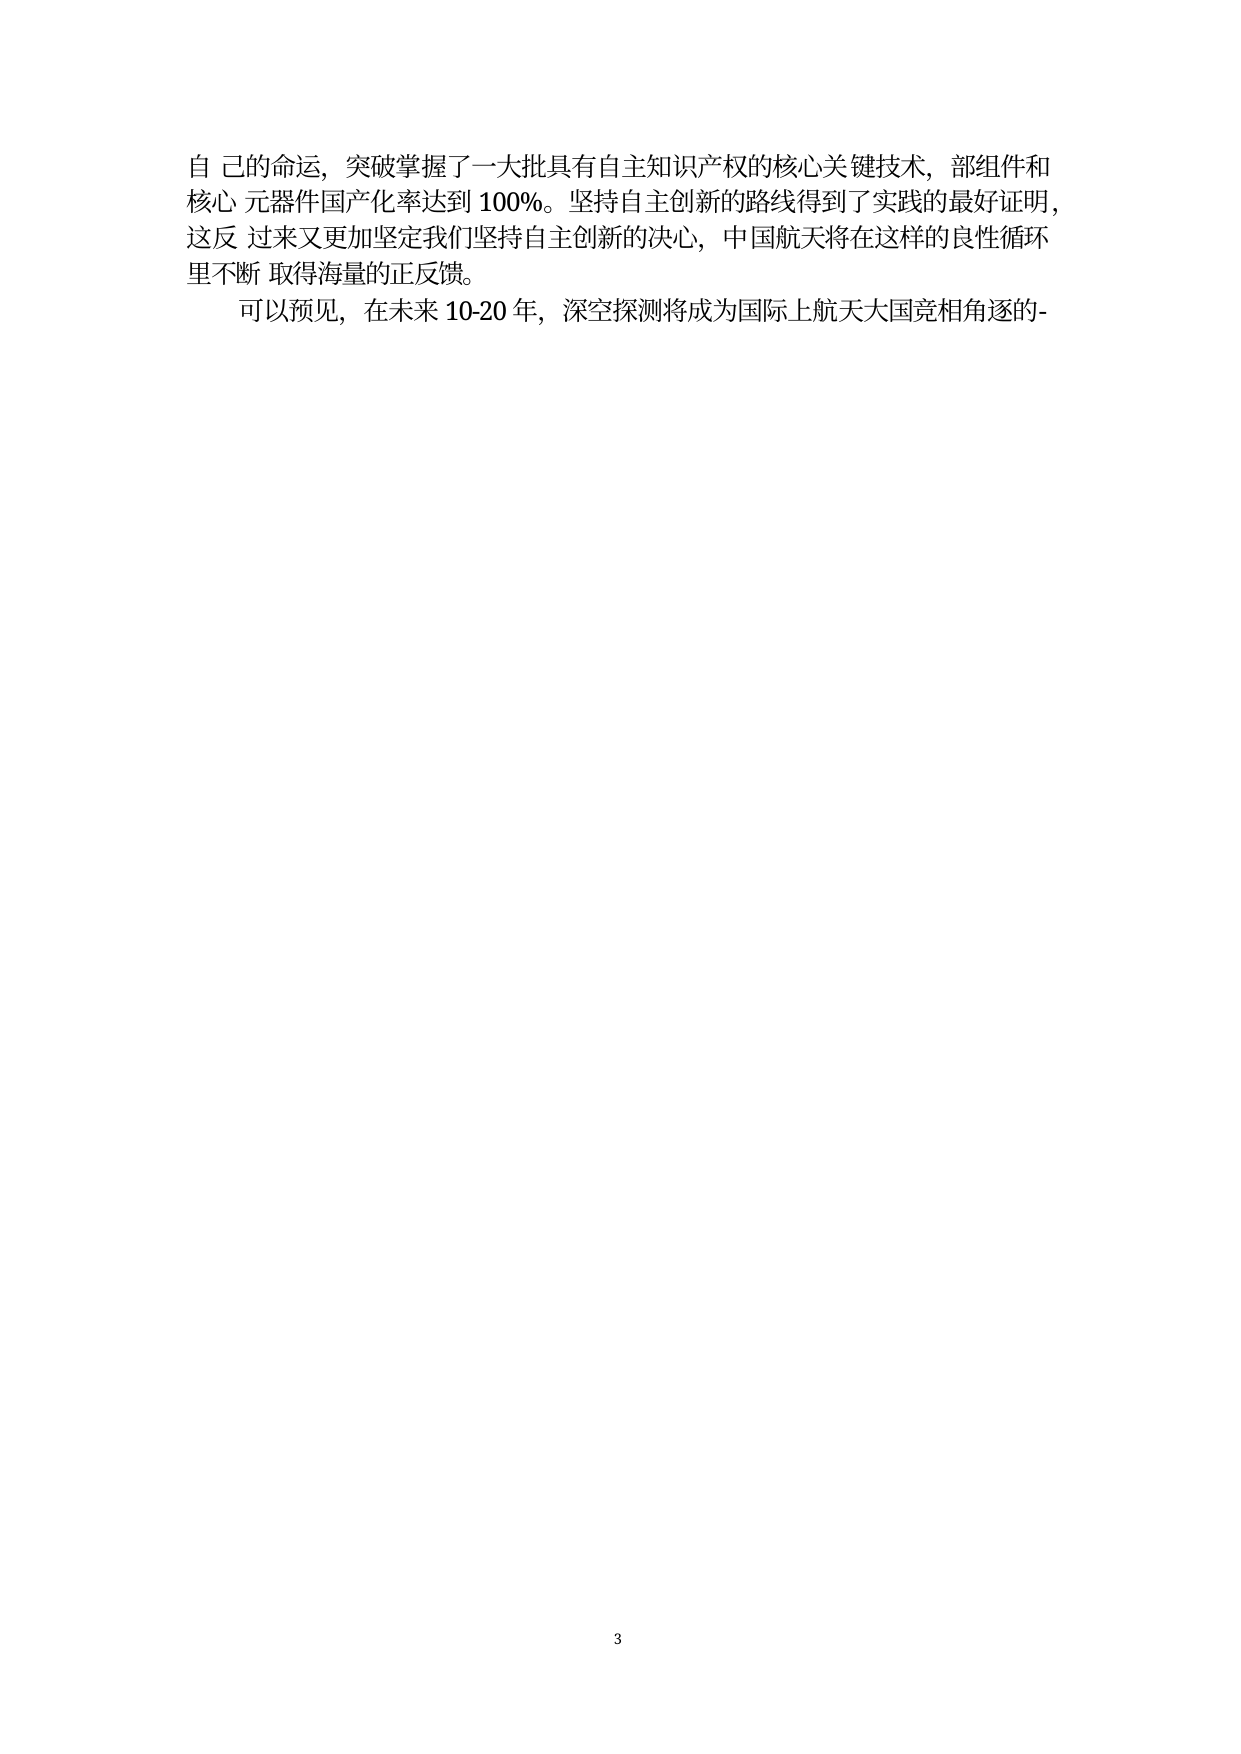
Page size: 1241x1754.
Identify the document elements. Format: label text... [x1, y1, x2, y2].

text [186, 148, 1051, 291]
text 可以预见，在未来10-20年，深空探测将成为国际上航天大国竞相角逐的- [238, 293, 1069, 327]
